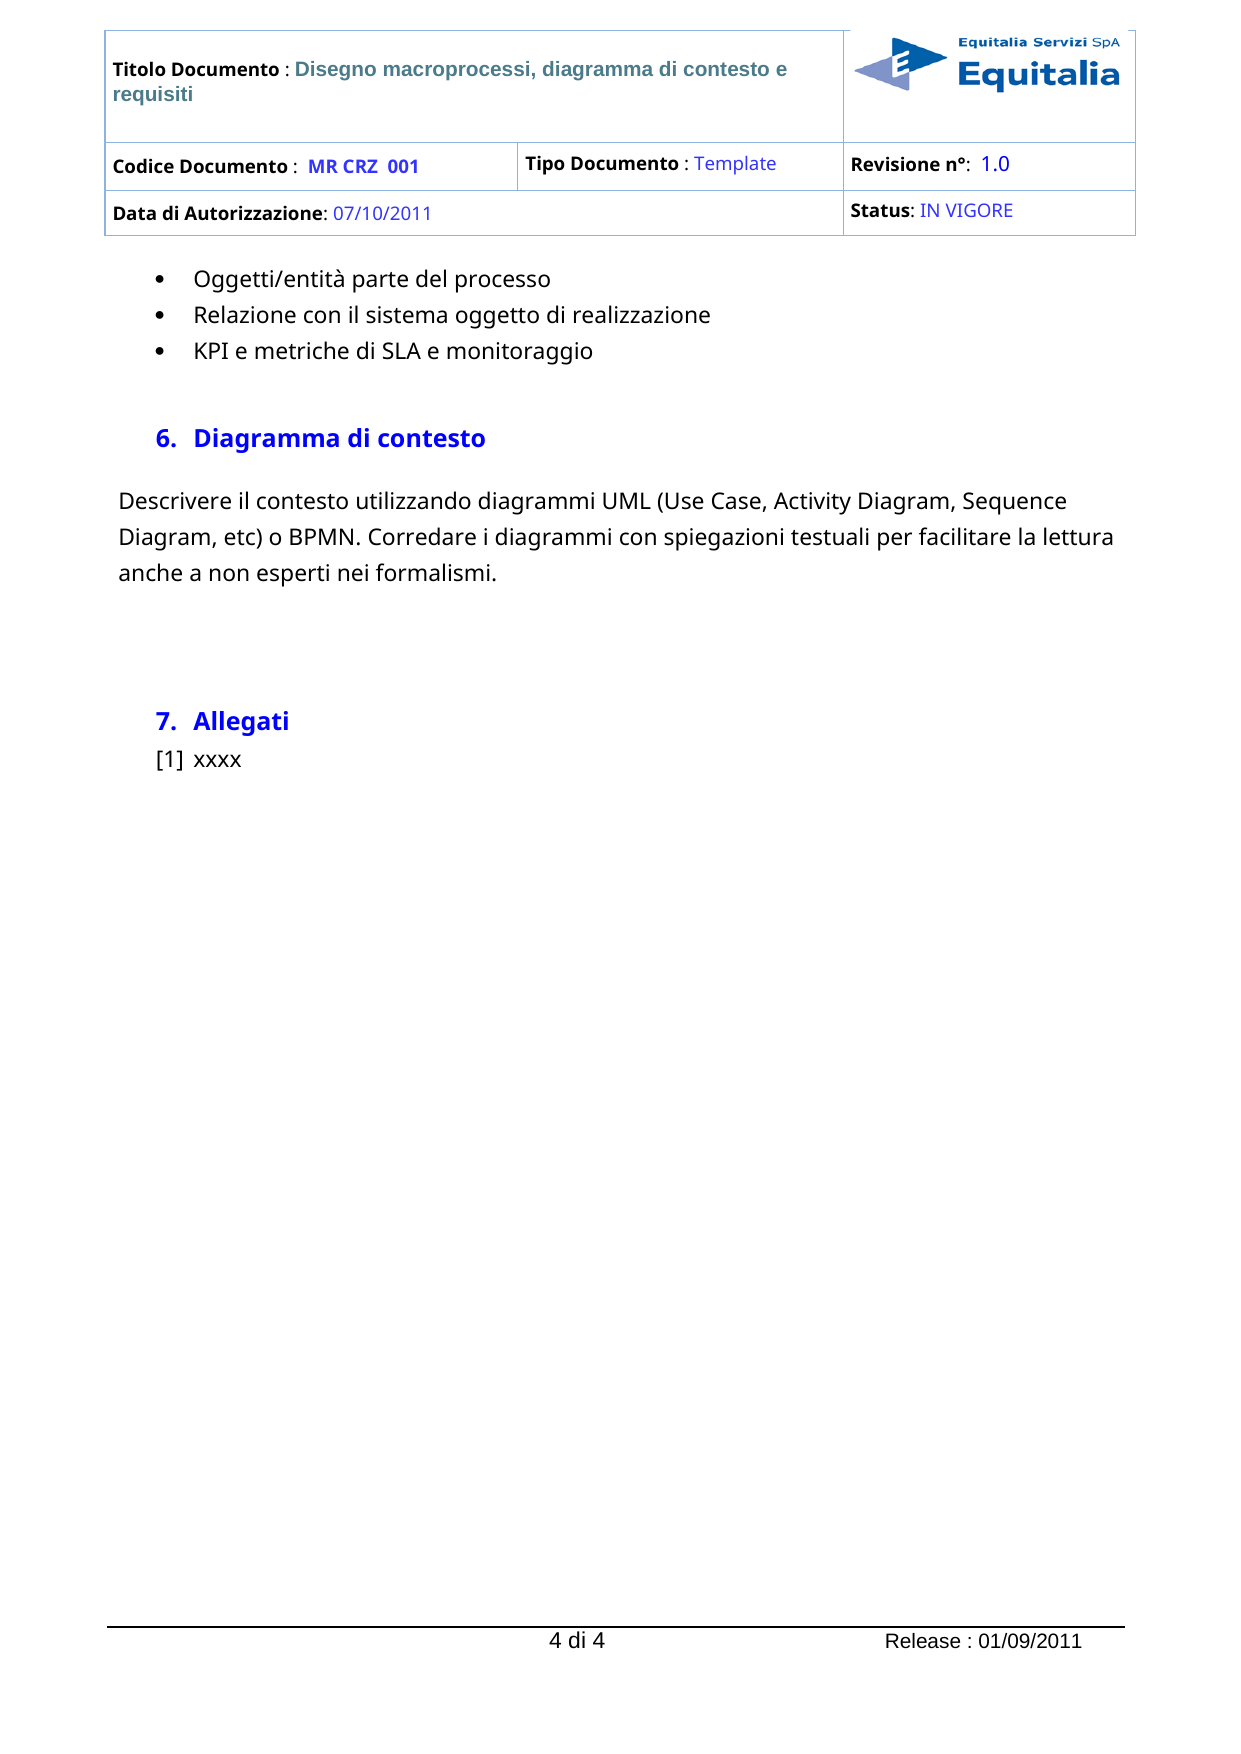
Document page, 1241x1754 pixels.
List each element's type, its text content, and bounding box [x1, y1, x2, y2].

text Descrivere il contesto utilizzando diagrammi UML (Use Case, Activity Diagram, Sequence Diagram, etc) o BPMN. Corredare i diagrammi con spiegazioni testuali per facilitare la lettura anche a non esperti nei formalismi. [118, 485, 1122, 588]
list xxxx [156, 743, 1122, 774]
list Relazione con il sistema oggetto di realizzazione [156, 299, 1122, 330]
list KPI e metriche di SLA e monitoraggio [156, 334, 1122, 366]
subtitle Allegati [156, 703, 1122, 737]
list Oggetti/entità parte del processo [156, 263, 1122, 294]
picture [850, 30, 1129, 98]
subtitle Diagramma di contesto [156, 421, 1122, 454]
